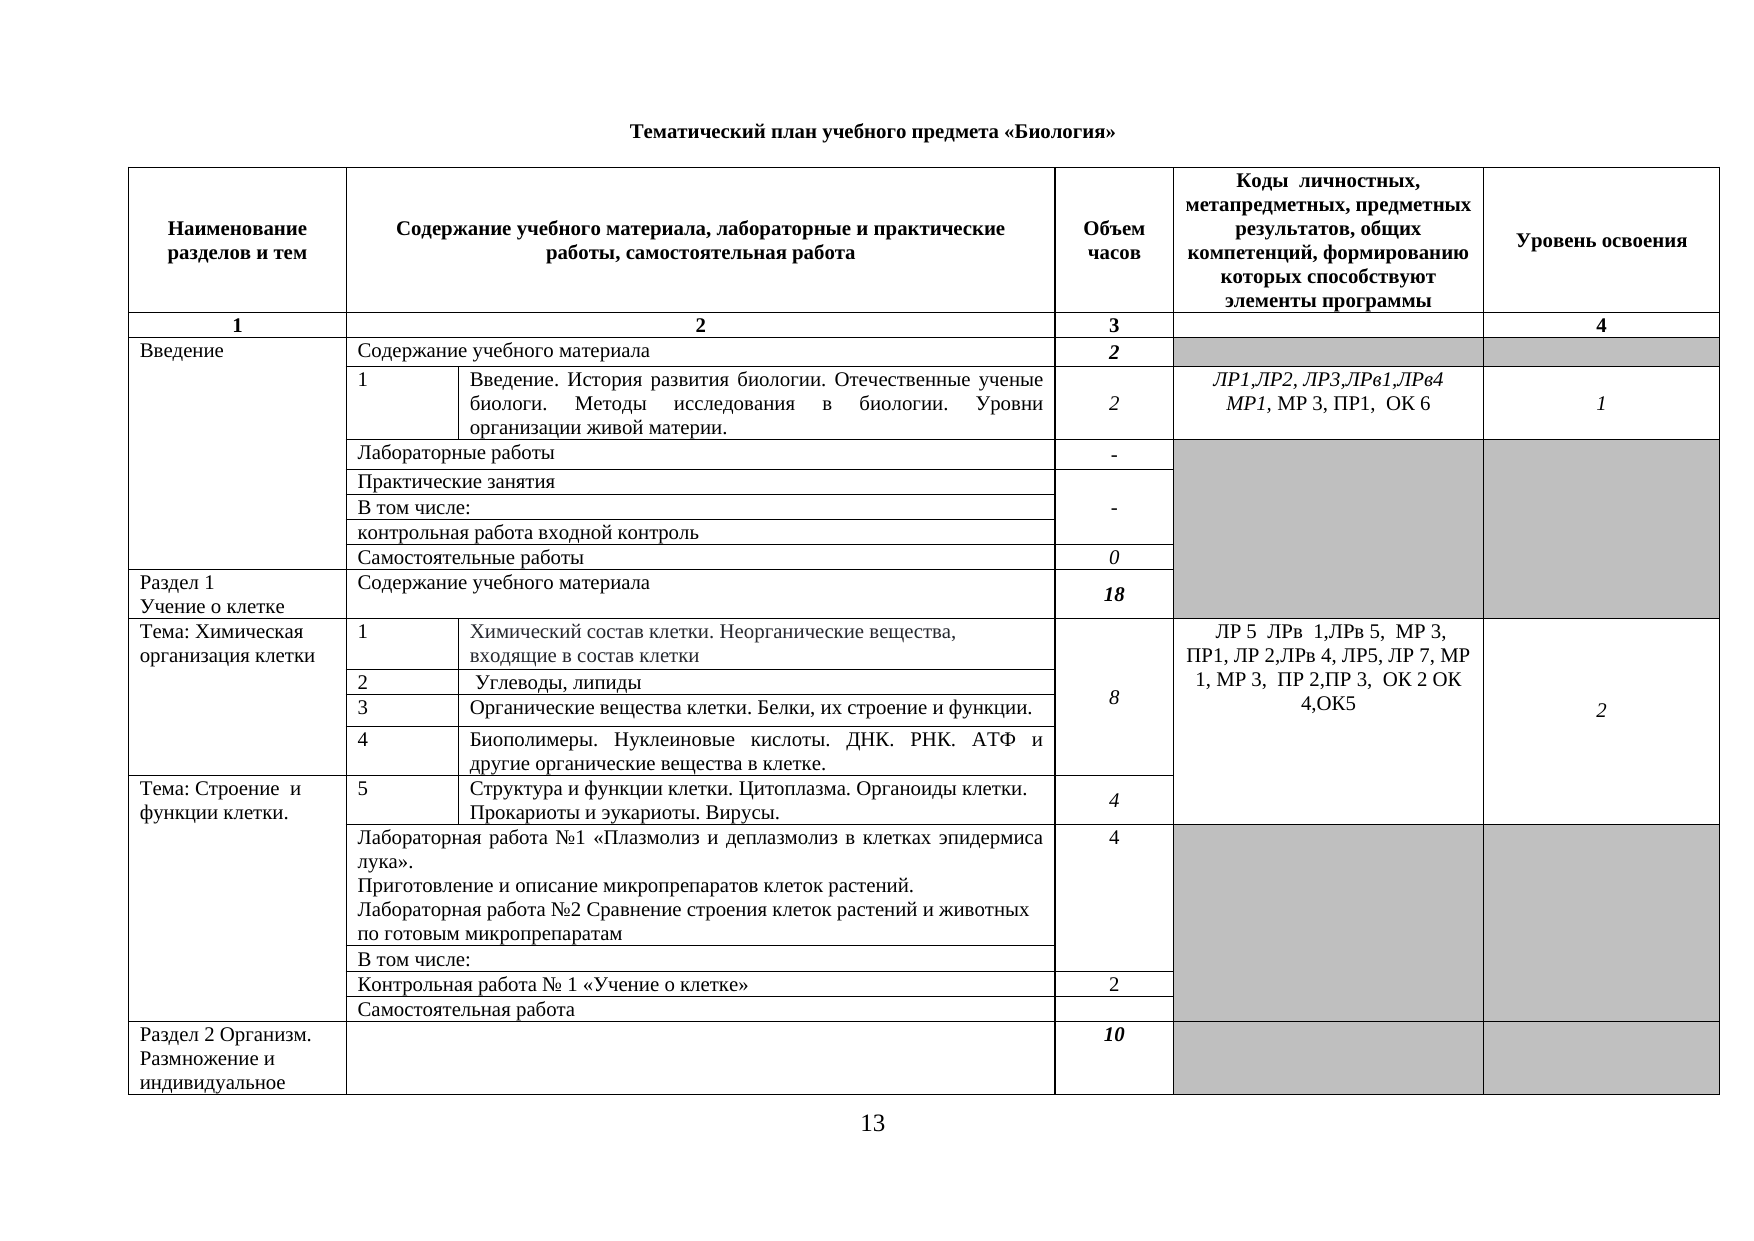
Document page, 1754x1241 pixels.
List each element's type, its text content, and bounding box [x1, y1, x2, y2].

table_cell Химический состав клетки. Неорганические вещества, входящие в состав клетки [459, 619, 1054, 669]
table_cell [1174, 825, 1483, 1021]
table_cell 2 [1056, 338, 1173, 366]
table_cell [1174, 1022, 1483, 1094]
table_cell [1056, 997, 1173, 1021]
table_cell Органические вещества клетки. Белки, их строение и функции. [459, 695, 1054, 726]
table_cell 4 [1484, 313, 1719, 337]
table_cell Лабораторная работа №1 «Плазмолиз и деплазмолиз в клетках эпидермиса лука». Приготовление и описание микропрепаратов клеток растений. Лабораторная работа №2 Сравнение строения клеток растений и животных по готовым микропрепаратам [347, 825, 1054, 945]
table_cell [1484, 825, 1719, 1021]
table_header Наименование разделов и тем [129, 168, 346, 312]
table_cell [1174, 313, 1483, 337]
table_cell В том числе: [347, 495, 1054, 519]
table_cell Введение. История развития биологии. Отечественные ученые биологи. Методы исследования в биологии. Уровни организации живой материи. [459, 367, 1054, 439]
table_cell - [1056, 470, 1173, 544]
table_cell ЛР 5 ЛРв 1,ЛРв 5, МР 3, ПР1, ЛР 2,ЛРв 4, ЛР5, ЛР 7, МР 1, МР 3, ПР 2,ПР 3, ОК 2 ОК 4,ОК5 [1174, 619, 1483, 824]
table_header Содержание учебного материала, лабораторные и практические работы, самостоятельная работа [347, 168, 1054, 312]
table_cell Биополимеры. Нуклеиновые кислоты. ДНК. РНК. АТФ и другие органические вещества в клетке. [459, 727, 1054, 775]
table_cell 4 [1056, 776, 1173, 824]
table_cell 4 [1056, 825, 1173, 971]
table_header Объем часов [1056, 168, 1173, 312]
table_cell ЛР1,ЛР2, ЛР3,ЛРв1,ЛРв4 МР1, МР 3, ПР1, ОК 6 [1174, 367, 1483, 439]
table_cell контрольная работа входной контроль [347, 520, 1054, 544]
table_cell 1 [347, 619, 458, 669]
table_cell Самостоятельные работы [347, 545, 1054, 569]
table_cell 8 [1056, 619, 1173, 775]
table_header Уровень освоения [1484, 168, 1719, 312]
table_cell 1 [1484, 367, 1719, 439]
table_cell В том числе: [347, 946, 1054, 971]
table_cell Раздел 1 Учение о клетке [129, 570, 346, 618]
table_cell 1 [347, 367, 458, 439]
table_cell Содержание учебного материала [347, 338, 1054, 366]
table_cell 2 [347, 670, 458, 694]
table_cell Введение [129, 338, 346, 569]
table_header Коды личностных, метапредметных, предметных результатов, общих компетенций, формированию которых способствуют элементы программы [1174, 168, 1483, 312]
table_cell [129, 1022, 346, 1094]
table_cell 2 [1056, 972, 1173, 996]
table_cell Контрольная работа № 1 «Учение о клетке» [347, 972, 1054, 996]
table_cell Лабораторные работы [347, 440, 1054, 468]
table_cell 2 [1484, 619, 1719, 824]
table_cell [1484, 440, 1719, 618]
table_cell Тема: Строение и функции клетки. [129, 776, 346, 1021]
table_cell 1 [129, 313, 346, 337]
table_cell 2 [1056, 367, 1173, 439]
table_cell Структура и функции клетки. Цитоплазма. Органоиды клетки. Прокариоты и эукариоты. Вирусы. [459, 776, 1054, 824]
table_cell [347, 1022, 1054, 1094]
table_cell Углеводы, липиды [459, 670, 1054, 694]
table_cell Содержание учебного материала [347, 570, 1054, 618]
table_cell [1484, 1022, 1719, 1094]
table_cell 10 [1056, 1022, 1173, 1094]
table_cell 3 [1056, 313, 1173, 337]
text Тематический план учебного предмета «Биология» [139, 118, 1606, 143]
table_cell 5 [347, 776, 458, 824]
table_cell [1484, 338, 1719, 366]
table_cell - [1056, 440, 1173, 468]
table_cell 0 [1056, 545, 1173, 569]
table_cell 3 [347, 695, 458, 726]
table_cell 2 [347, 313, 1054, 337]
table_cell [1174, 338, 1483, 366]
table_cell Тема: Химическая организация клетки [129, 619, 346, 775]
table_cell 18 [1056, 570, 1173, 618]
table_cell 4 [347, 727, 458, 775]
table_cell Самостоятельная работа [347, 997, 1054, 1021]
table_cell Практические занятия [347, 470, 1054, 493]
table_cell [1174, 440, 1483, 618]
